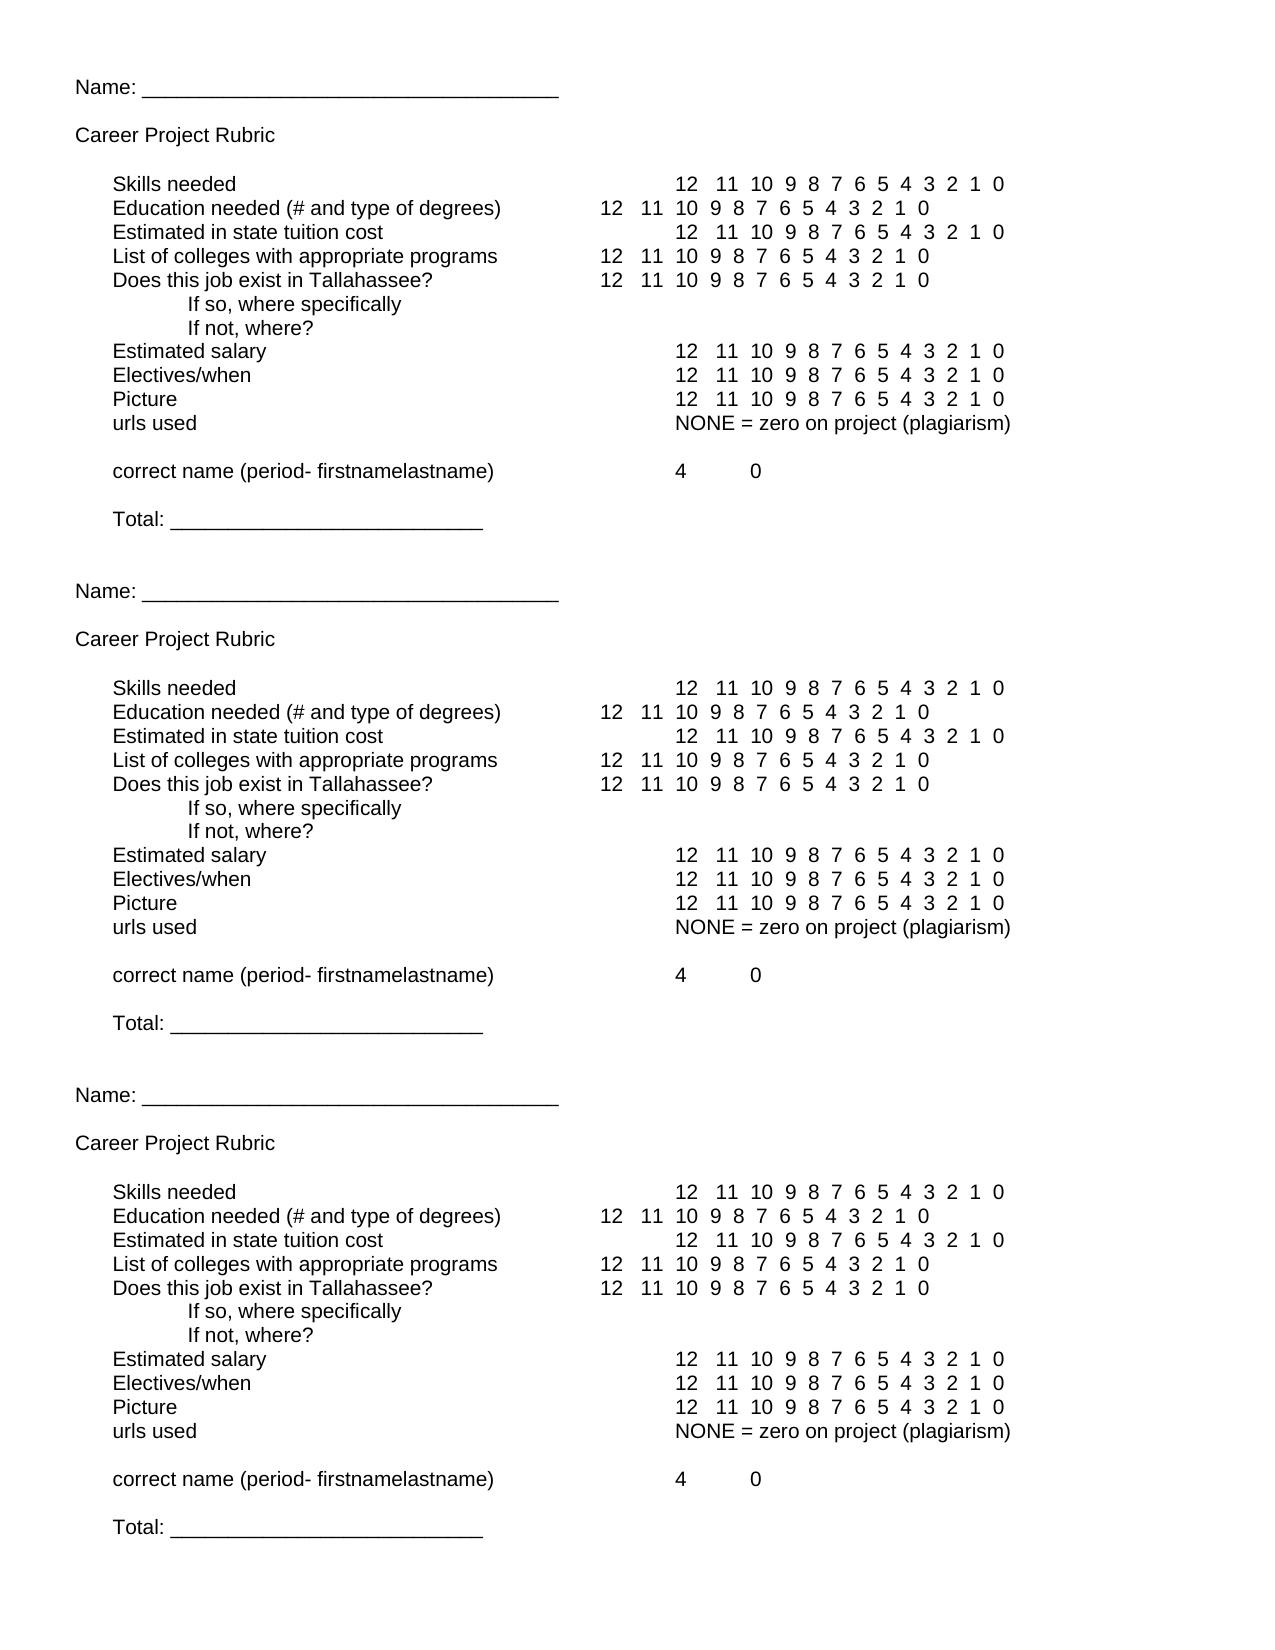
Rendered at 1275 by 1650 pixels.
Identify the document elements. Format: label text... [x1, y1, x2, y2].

text Picture 12 11 10 9 8 7 6 5 4 3 2 1 0 [112, 1395, 1200, 1419]
text Picture 12 11 10 9 8 7 6 5 4 3 2 1 0 [112, 891, 1200, 915]
text correct name (period- firstnamelastname) 4 0 [112, 1467, 1200, 1491]
text Estimated salary 12 11 10 9 8 7 6 5 4 3 2 1 0 [112, 843, 1200, 867]
text Estimated in state tuition cost 12 11 10 9 8 7 6 5 4 3 2 1 0 [112, 723, 1200, 747]
text Name: ____________________________________ [75, 1083, 1200, 1107]
text List of colleges with appropriate programs 12 11 10 9 8 7 6 5 4 3 2 1 0 [112, 747, 1200, 771]
text List of colleges with appropriate programs 12 11 10 9 8 7 6 5 4 3 2 1 0 [112, 1251, 1200, 1275]
text Skills needed 12 11 10 9 8 7 6 5 4 3 2 1 0 [112, 1179, 1200, 1203]
text Name: ____________________________________ [75, 75, 1200, 99]
text urls used NONE = zero on project (plagiarism) [112, 411, 1200, 435]
text Education needed (# and type of degrees) 12 11 10 9 8 7 6 5 4 3 2 1 0 [112, 699, 1200, 723]
text Skills needed 12 11 10 9 8 7 6 5 4 3 2 1 0 [112, 172, 1200, 196]
text Does this job exist in Tallahassee? 12 11 10 9 8 7 6 5 4 3 2 1 0 [112, 267, 1200, 291]
text Name: ____________________________________ [75, 579, 1200, 603]
text Career Project Rubric [75, 123, 1200, 147]
text Picture 12 11 10 9 8 7 6 5 4 3 2 1 0 [112, 387, 1200, 411]
text Education needed (# and type of degrees) 12 11 10 9 8 7 6 5 4 3 2 1 0 [112, 1203, 1200, 1227]
text If so, where specifically [187, 795, 1200, 819]
text correct name (period- firstnamelastname) 4 0 [112, 459, 1200, 483]
text Estimated in state tuition cost 12 11 10 9 8 7 6 5 4 3 2 1 0 [112, 219, 1200, 243]
text Total: ___________________________ [112, 1011, 1200, 1035]
text Electives/when 12 11 10 9 8 7 6 5 4 3 2 1 0 [112, 1371, 1200, 1395]
text urls used NONE = zero on project (plagiarism) [112, 915, 1200, 939]
text If not, where? [187, 1323, 1200, 1347]
text If not, where? [187, 315, 1200, 339]
text List of colleges with appropriate programs 12 11 10 9 8 7 6 5 4 3 2 1 0 [112, 243, 1200, 267]
text If so, where specifically [187, 1299, 1200, 1323]
text Estimated salary 12 11 10 9 8 7 6 5 4 3 2 1 0 [112, 1347, 1200, 1371]
text urls used NONE = zero on project (plagiarism) [112, 1419, 1200, 1443]
text If not, where? [187, 819, 1200, 843]
text If so, where specifically [187, 291, 1200, 315]
text Career Project Rubric [75, 1131, 1200, 1155]
text Career Project Rubric [75, 627, 1200, 651]
text Electives/when 12 11 10 9 8 7 6 5 4 3 2 1 0 [112, 867, 1200, 891]
text Does this job exist in Tallahassee? 12 11 10 9 8 7 6 5 4 3 2 1 0 [112, 1275, 1200, 1299]
text Electives/when 12 11 10 9 8 7 6 5 4 3 2 1 0 [112, 363, 1200, 387]
text Skills needed 12 11 10 9 8 7 6 5 4 3 2 1 0 [112, 676, 1200, 699]
text Estimated salary 12 11 10 9 8 7 6 5 4 3 2 1 0 [112, 339, 1200, 363]
text Total: ___________________________ [112, 507, 1200, 531]
text correct name (period- firstnamelastname) 4 0 [112, 963, 1200, 987]
text Estimated in state tuition cost 12 11 10 9 8 7 6 5 4 3 2 1 0 [112, 1227, 1200, 1251]
text Total: ___________________________ [112, 1515, 1200, 1539]
text Does this job exist in Tallahassee? 12 11 10 9 8 7 6 5 4 3 2 1 0 [112, 771, 1200, 795]
text Education needed (# and type of degrees) 12 11 10 9 8 7 6 5 4 3 2 1 0 [112, 196, 1200, 219]
